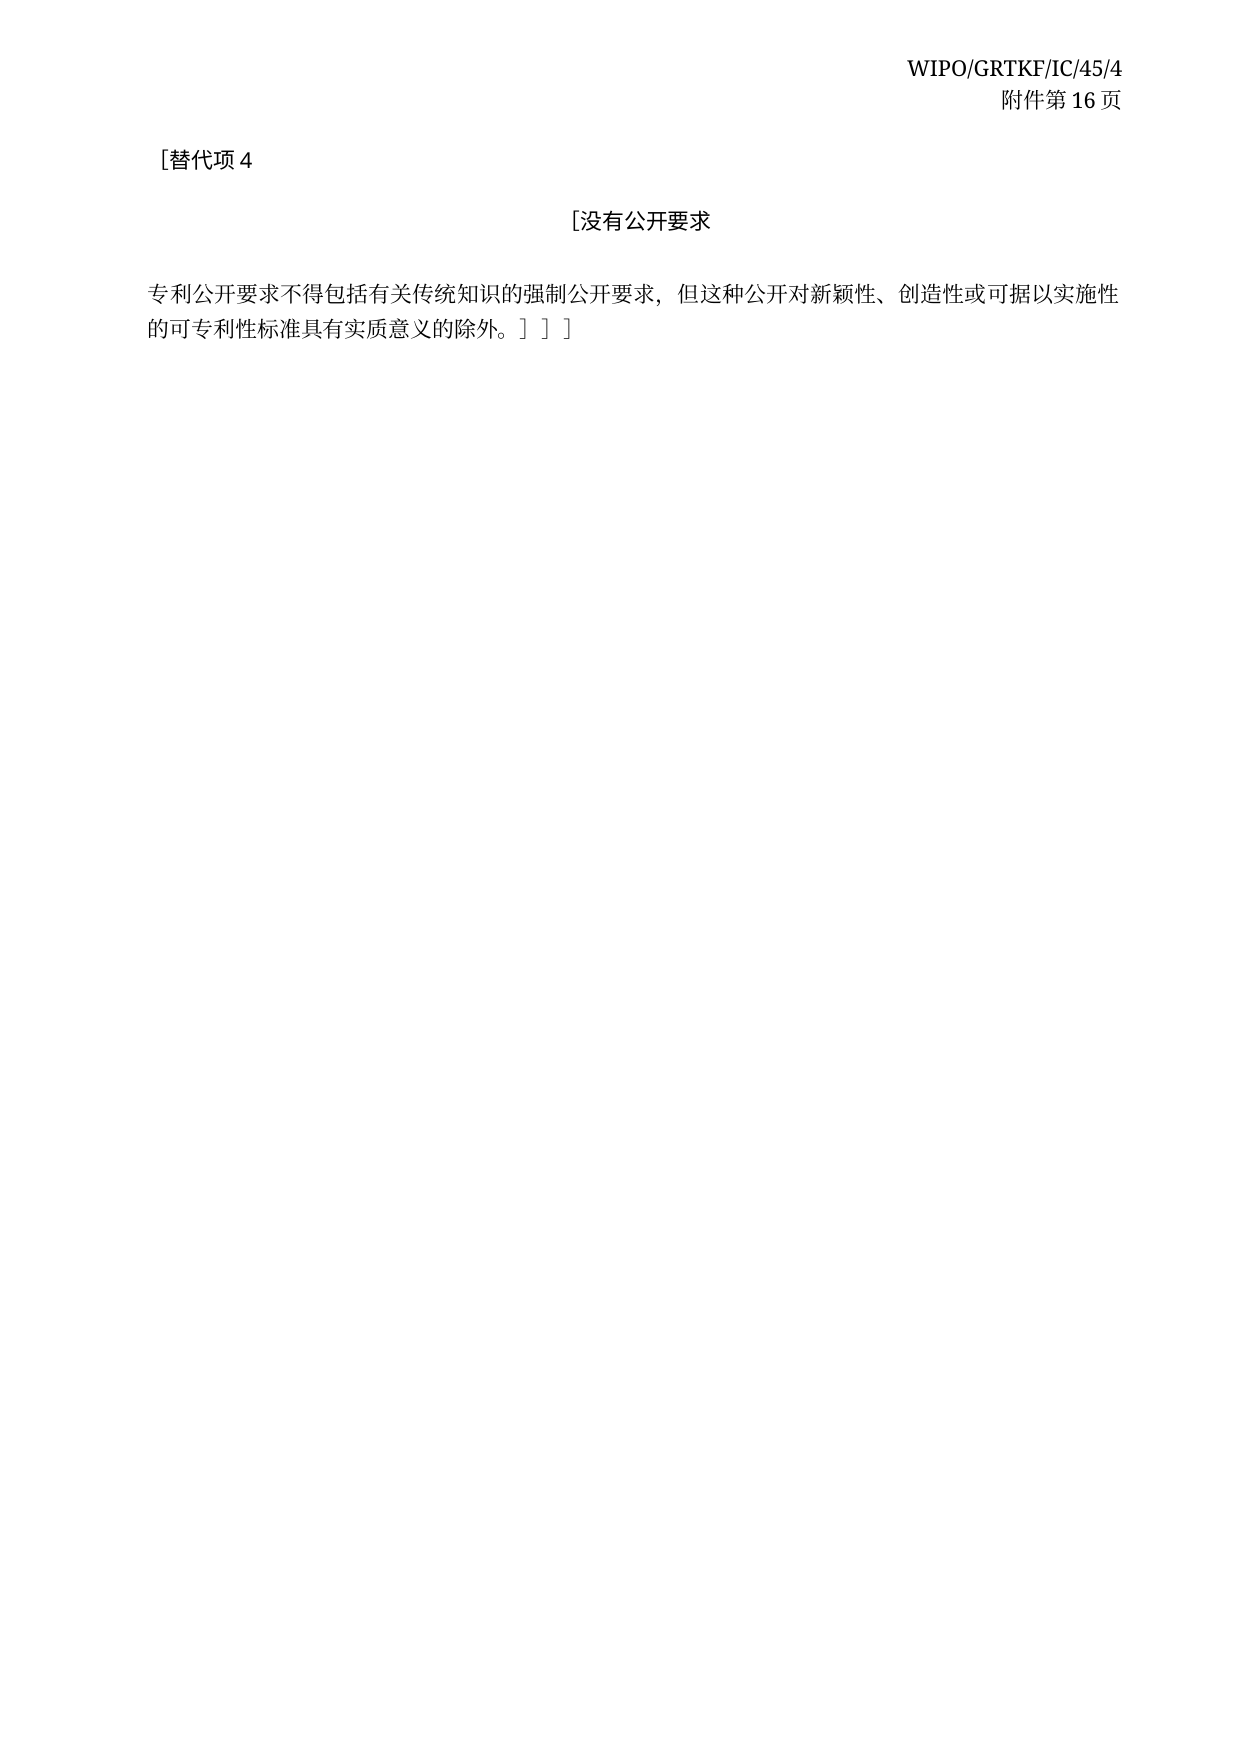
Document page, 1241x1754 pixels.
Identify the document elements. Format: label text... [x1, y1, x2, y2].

text 专利公开要求不得包括有关传统知识的强制公开要求，但这种公开对新颖性、创造性或可据以实施性的可专利性标准具有实质意义的除外。］］］ [148, 273, 1122, 344]
text ［替代项4 [148, 139, 1122, 175]
text ［没有公开要求 [148, 200, 1122, 235]
